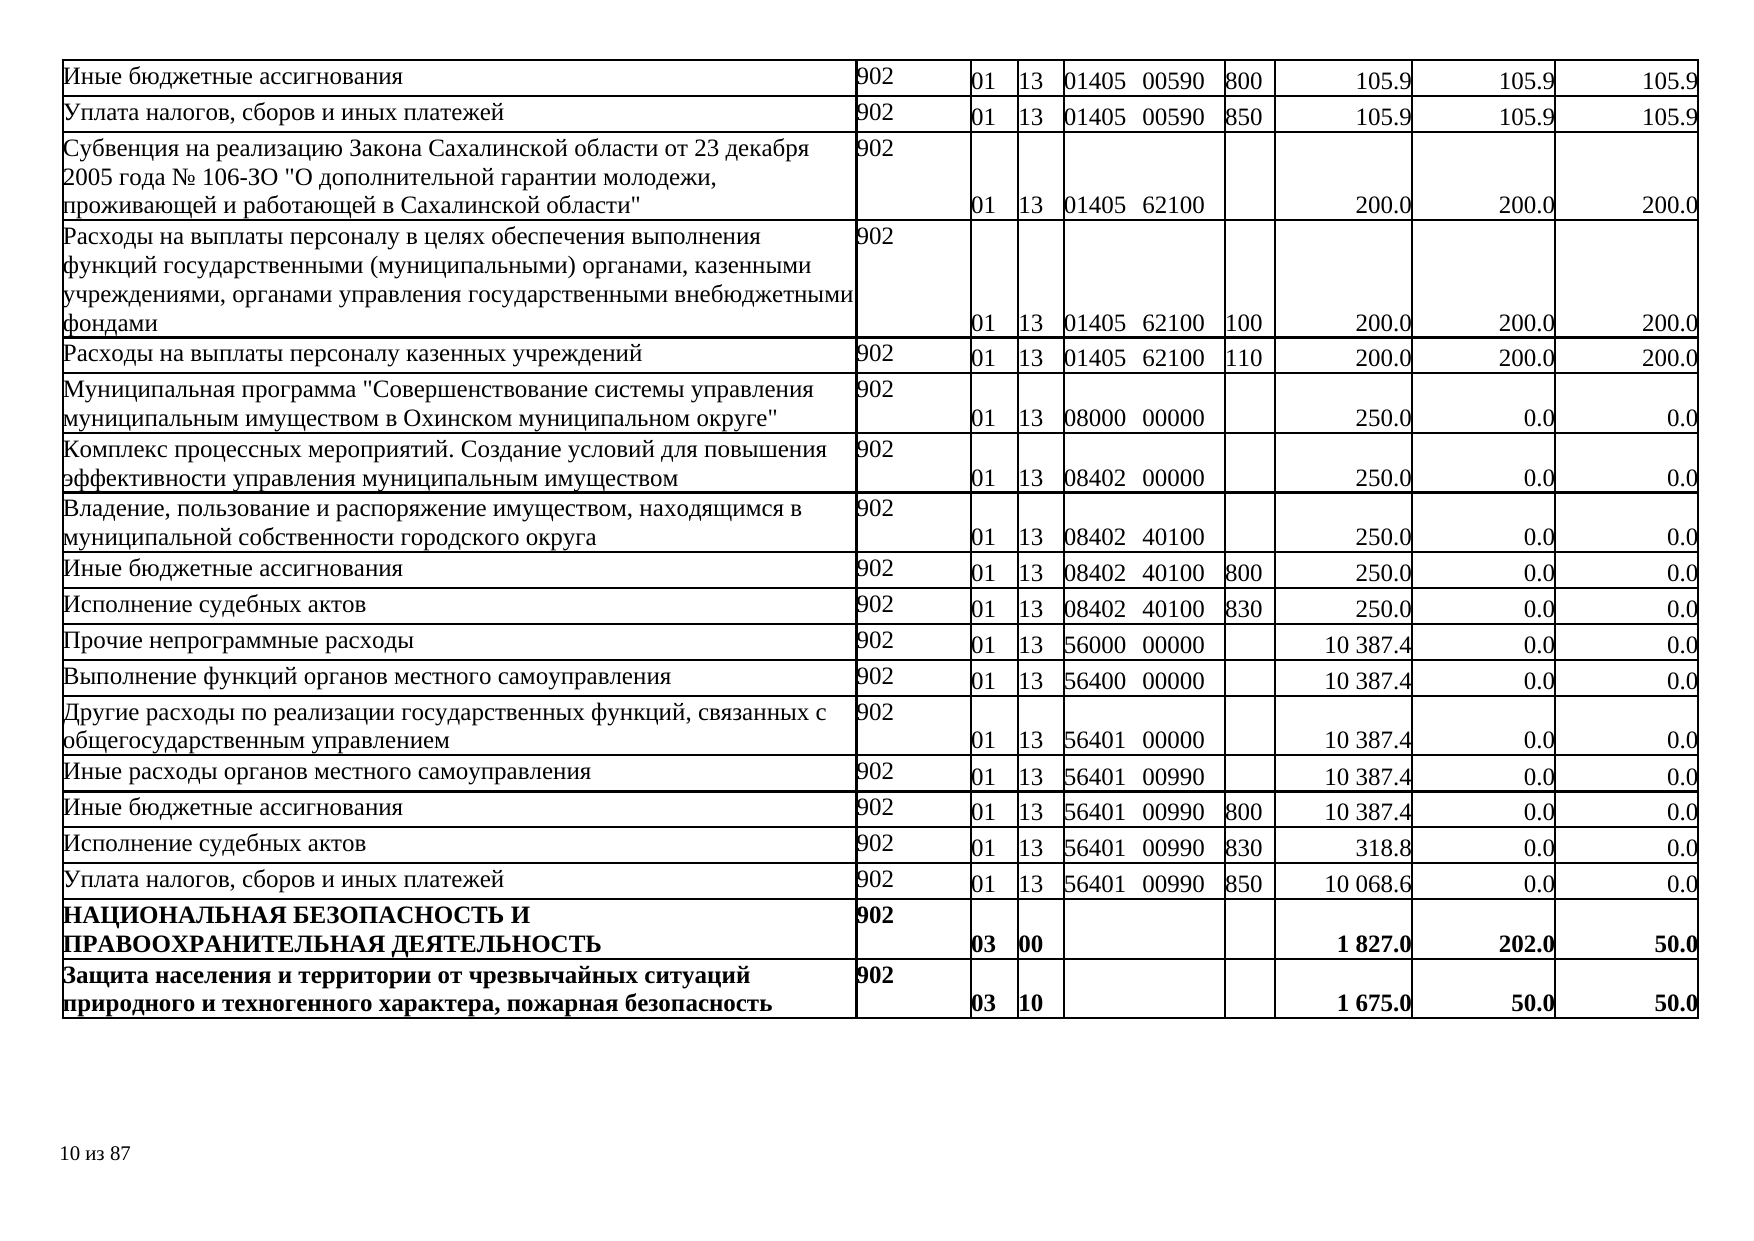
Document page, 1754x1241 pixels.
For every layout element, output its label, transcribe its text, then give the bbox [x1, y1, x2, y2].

table_cell 105.9 [1556, 61, 1697, 95]
table_cell 08000 [1065, 374, 1142, 432]
table_cell 62100 [1142, 133, 1224, 219]
table_cell 1 827.0 [1276, 900, 1411, 958]
table_cell 00990 [1142, 756, 1224, 790]
table_cell 902 [858, 625, 970, 659]
table_cell 10 [1019, 960, 1063, 1017]
table_cell 105.9 [1276, 61, 1411, 95]
table_cell 200.0 [1413, 339, 1554, 372]
table_cell 13 [1019, 339, 1063, 372]
table_cell Расходы на выплаты персоналу казенных учреждений [64, 339, 855, 372]
table_cell 10 387.4 [1276, 697, 1411, 754]
table_cell 250.0 [1276, 553, 1411, 587]
table_cell 50.0 [1413, 960, 1554, 1017]
table_cell 56000 [1065, 625, 1142, 659]
table_cell 200.0 [1556, 339, 1697, 372]
table_cell [1226, 434, 1274, 491]
table_cell 00 [1019, 900, 1063, 958]
table_cell 01 [972, 434, 1017, 491]
table_cell [1226, 697, 1274, 754]
table_cell 03 [972, 900, 1017, 958]
table_cell 13 [1019, 221, 1063, 336]
table_cell 01405 [1065, 61, 1142, 95]
table_cell 250.0 [1276, 494, 1411, 551]
table_cell 01 [972, 697, 1017, 754]
table_cell 250.0 [1276, 374, 1411, 432]
table_cell [1226, 661, 1274, 695]
table_cell 902 [858, 494, 970, 551]
table_cell [1065, 960, 1142, 1017]
table_cell 200.0 [1413, 133, 1554, 219]
table_cell 0.0 [1413, 756, 1554, 790]
table_cell 0.0 [1413, 553, 1554, 587]
table_cell 200.0 [1276, 221, 1411, 336]
table_cell 800 [1226, 553, 1274, 587]
table_cell 00000 [1142, 434, 1224, 491]
table_cell 13 [1019, 697, 1063, 754]
table_cell Иные бюджетные ассигнования [64, 793, 855, 826]
table_cell 13 [1019, 553, 1063, 587]
table_cell Иные расходы органов местного самоуправления [64, 756, 855, 790]
table_cell 01 [972, 97, 1017, 131]
table_cell 13 [1019, 133, 1063, 219]
table_cell 902 [858, 756, 970, 790]
table_cell 0.0 [1413, 793, 1554, 826]
table_cell 902 [858, 900, 970, 958]
table_cell 902 [858, 339, 970, 372]
table_cell 0.0 [1413, 494, 1554, 551]
table_cell 13 [1019, 589, 1063, 623]
table_cell 0.0 [1556, 793, 1697, 826]
table_cell 13 [1019, 756, 1063, 790]
table_cell 01 [972, 793, 1017, 826]
table_cell 00000 [1142, 661, 1224, 695]
table_cell 0.0 [1556, 625, 1697, 659]
table_cell 40100 [1142, 494, 1224, 551]
table_cell 0.0 [1413, 434, 1554, 491]
table_cell 01 [972, 756, 1017, 790]
table_cell 40100 [1142, 553, 1224, 587]
table_cell 902 [858, 374, 970, 432]
table_cell 50.0 [1556, 960, 1697, 1017]
table_cell 0.0 [1413, 697, 1554, 754]
table_cell 01 [972, 864, 1017, 898]
table_cell 10 387.4 [1276, 661, 1411, 695]
table_cell 62100 [1142, 221, 1224, 336]
table_cell 01 [972, 61, 1017, 95]
table_cell 08402 [1065, 589, 1142, 623]
table_cell Защита населения и территории от чрезвычайных ситуаций природного и техногенного характера, пожарная безопасность [64, 960, 855, 1017]
table_cell 08402 [1065, 434, 1142, 491]
table_cell 902 [858, 434, 970, 491]
table_cell 13 [1019, 374, 1063, 432]
table_cell 00990 [1142, 793, 1224, 826]
table_cell 10 387.4 [1276, 625, 1411, 659]
table_cell 105.9 [1413, 97, 1554, 131]
table_cell Расходы на выплаты персоналу в целях обеспечения выполнения функций государственными (муниципальными) органами, казенными учреждениями, органами управления государственными внебюджетными фондами [64, 221, 855, 336]
table_cell 0.0 [1413, 625, 1554, 659]
table_cell 40100 [1142, 589, 1224, 623]
table_cell 56401 [1065, 697, 1142, 754]
table_cell 0.0 [1413, 828, 1554, 862]
table_cell Уплата налогов, сборов и иных платежей [64, 97, 855, 131]
table_cell 200.0 [1276, 339, 1411, 372]
table_cell 00990 [1142, 864, 1224, 898]
table_cell 200.0 [1556, 221, 1697, 336]
table_cell Другие расходы по реализации государственных функций, связанных с общегосударственным управлением [64, 697, 855, 754]
table_cell 01 [972, 221, 1017, 336]
table_cell 850 [1226, 864, 1274, 898]
table_cell Владение, пользование и распоряжение имуществом, находящимся в муниципальной собственности городского округа [64, 494, 855, 551]
table_cell 56401 [1065, 864, 1142, 898]
table_cell Исполнение судебных актов [64, 589, 855, 623]
table_cell 01 [972, 828, 1017, 862]
table_cell 830 [1226, 589, 1274, 623]
table_cell [1142, 960, 1224, 1017]
table_cell 902 [858, 864, 970, 898]
table_cell Иные бюджетные ассигнования [64, 553, 855, 587]
table_cell 0.0 [1556, 756, 1697, 790]
table_cell 00990 [1142, 828, 1224, 862]
table_cell 0.0 [1556, 864, 1697, 898]
table_cell 10 387.4 [1276, 756, 1411, 790]
table_cell 902 [858, 221, 970, 336]
table_cell 850 [1226, 97, 1274, 131]
table_cell 50.0 [1556, 900, 1697, 958]
table_cell 200.0 [1276, 133, 1411, 219]
table_cell 0.0 [1413, 589, 1554, 623]
table_cell 00000 [1142, 374, 1224, 432]
table_cell 0.0 [1556, 553, 1697, 587]
table_cell 0.0 [1556, 661, 1697, 695]
table_cell [1065, 900, 1142, 958]
table_cell Выполнение функций органов местного самоуправления [64, 661, 855, 695]
table_cell НАЦИОНАЛЬНАЯ БЕЗОПАСНОСТЬ И ПРАВООХРАНИТЕЛЬНАЯ ДЕЯТЕЛЬНОСТЬ [64, 900, 855, 958]
table_cell [1226, 133, 1274, 219]
table_cell 902 [858, 133, 970, 219]
table_cell 902 [858, 661, 970, 695]
table_cell [1226, 625, 1274, 659]
table_cell 01405 [1065, 339, 1142, 372]
table_cell 01405 [1065, 97, 1142, 131]
table_cell Комплекс процессных мероприятий. Создание условий для повышения эффективности управления муниципальным имуществом [64, 434, 855, 491]
table_cell 250.0 [1276, 434, 1411, 491]
table_cell [1226, 374, 1274, 432]
table_cell 902 [858, 828, 970, 862]
table_cell Иные бюджетные ассигнования [64, 61, 855, 95]
table_cell 110 [1226, 339, 1274, 372]
table_cell Муниципальная программа "Совершенствование системы управления муниципальным имуществом в Охинском муниципальном округе" [64, 374, 855, 432]
table_cell 56401 [1065, 793, 1142, 826]
table_cell 902 [858, 793, 970, 826]
table_cell [1142, 900, 1224, 958]
table_cell 200.0 [1413, 221, 1554, 336]
table_cell 0.0 [1556, 697, 1697, 754]
table_cell 13 [1019, 625, 1063, 659]
table_cell 00000 [1142, 625, 1224, 659]
table_cell 902 [858, 697, 970, 754]
table_cell Уплата налогов, сборов и иных платежей [64, 864, 855, 898]
table_cell 0.0 [1556, 828, 1697, 862]
table_cell 318.8 [1276, 828, 1411, 862]
table_cell 902 [858, 97, 970, 131]
table_cell 62100 [1142, 339, 1224, 372]
table_cell 01 [972, 661, 1017, 695]
table_cell 10 387.4 [1276, 793, 1411, 826]
table_cell 830 [1226, 828, 1274, 862]
table_cell 105.9 [1413, 61, 1554, 95]
table_cell 03 [972, 960, 1017, 1017]
table_cell 902 [858, 553, 970, 587]
table_cell Исполнение судебных актов [64, 828, 855, 862]
table_cell 0.0 [1556, 434, 1697, 491]
table_cell 00590 [1142, 61, 1224, 95]
table_cell Субвенция на реализацию Закона Сахалинской области от 23 декабря 2005 года № 106-ЗО "О дополнительной гарантии молодежи, проживающей и работающей в Сахалинской области" [64, 133, 855, 219]
table_cell 01 [972, 339, 1017, 372]
table_cell 0.0 [1413, 864, 1554, 898]
table_cell Прочие непрограммные расходы [64, 625, 855, 659]
table_cell 13 [1019, 828, 1063, 862]
table_cell 1 675.0 [1276, 960, 1411, 1017]
table_cell 13 [1019, 97, 1063, 131]
table_cell 0.0 [1556, 374, 1697, 432]
table_cell 0.0 [1556, 589, 1697, 623]
table_cell 01 [972, 553, 1017, 587]
table_cell 0.0 [1556, 494, 1697, 551]
table_cell 01 [972, 494, 1017, 551]
table_cell [1226, 494, 1274, 551]
table_cell 902 [858, 589, 970, 623]
table_cell 01 [972, 589, 1017, 623]
table_cell 105.9 [1276, 97, 1411, 131]
table_cell 13 [1019, 864, 1063, 898]
table_cell 01 [972, 374, 1017, 432]
table_cell 800 [1226, 61, 1274, 95]
table_cell 10 068.6 [1276, 864, 1411, 898]
table_cell [1226, 960, 1274, 1017]
table_cell 13 [1019, 61, 1063, 95]
table_cell 01405 [1065, 221, 1142, 336]
table_cell 202.0 [1413, 900, 1554, 958]
table_cell 0.0 [1413, 661, 1554, 695]
table_cell 01 [972, 133, 1017, 219]
table_cell 13 [1019, 494, 1063, 551]
table_cell 13 [1019, 661, 1063, 695]
table_cell 13 [1019, 793, 1063, 826]
table_cell 902 [858, 61, 970, 95]
table_cell 08402 [1065, 553, 1142, 587]
table_cell 56400 [1065, 661, 1142, 695]
table_cell 56401 [1065, 756, 1142, 790]
table_cell 200.0 [1556, 133, 1697, 219]
table_cell 105.9 [1556, 97, 1697, 131]
table_cell 01 [972, 625, 1017, 659]
table_cell 13 [1019, 434, 1063, 491]
table_cell 01405 [1065, 133, 1142, 219]
table_cell 0.0 [1413, 374, 1554, 432]
table_cell 902 [858, 960, 970, 1017]
table_cell [1226, 900, 1274, 958]
table_cell 00000 [1142, 697, 1224, 754]
table_cell 100 [1226, 221, 1274, 336]
table_cell [1226, 756, 1274, 790]
table_cell 00590 [1142, 97, 1224, 131]
table_cell 56401 [1065, 828, 1142, 862]
table_cell 250.0 [1276, 589, 1411, 623]
table_cell 800 [1226, 793, 1274, 826]
table_cell 08402 [1065, 494, 1142, 551]
